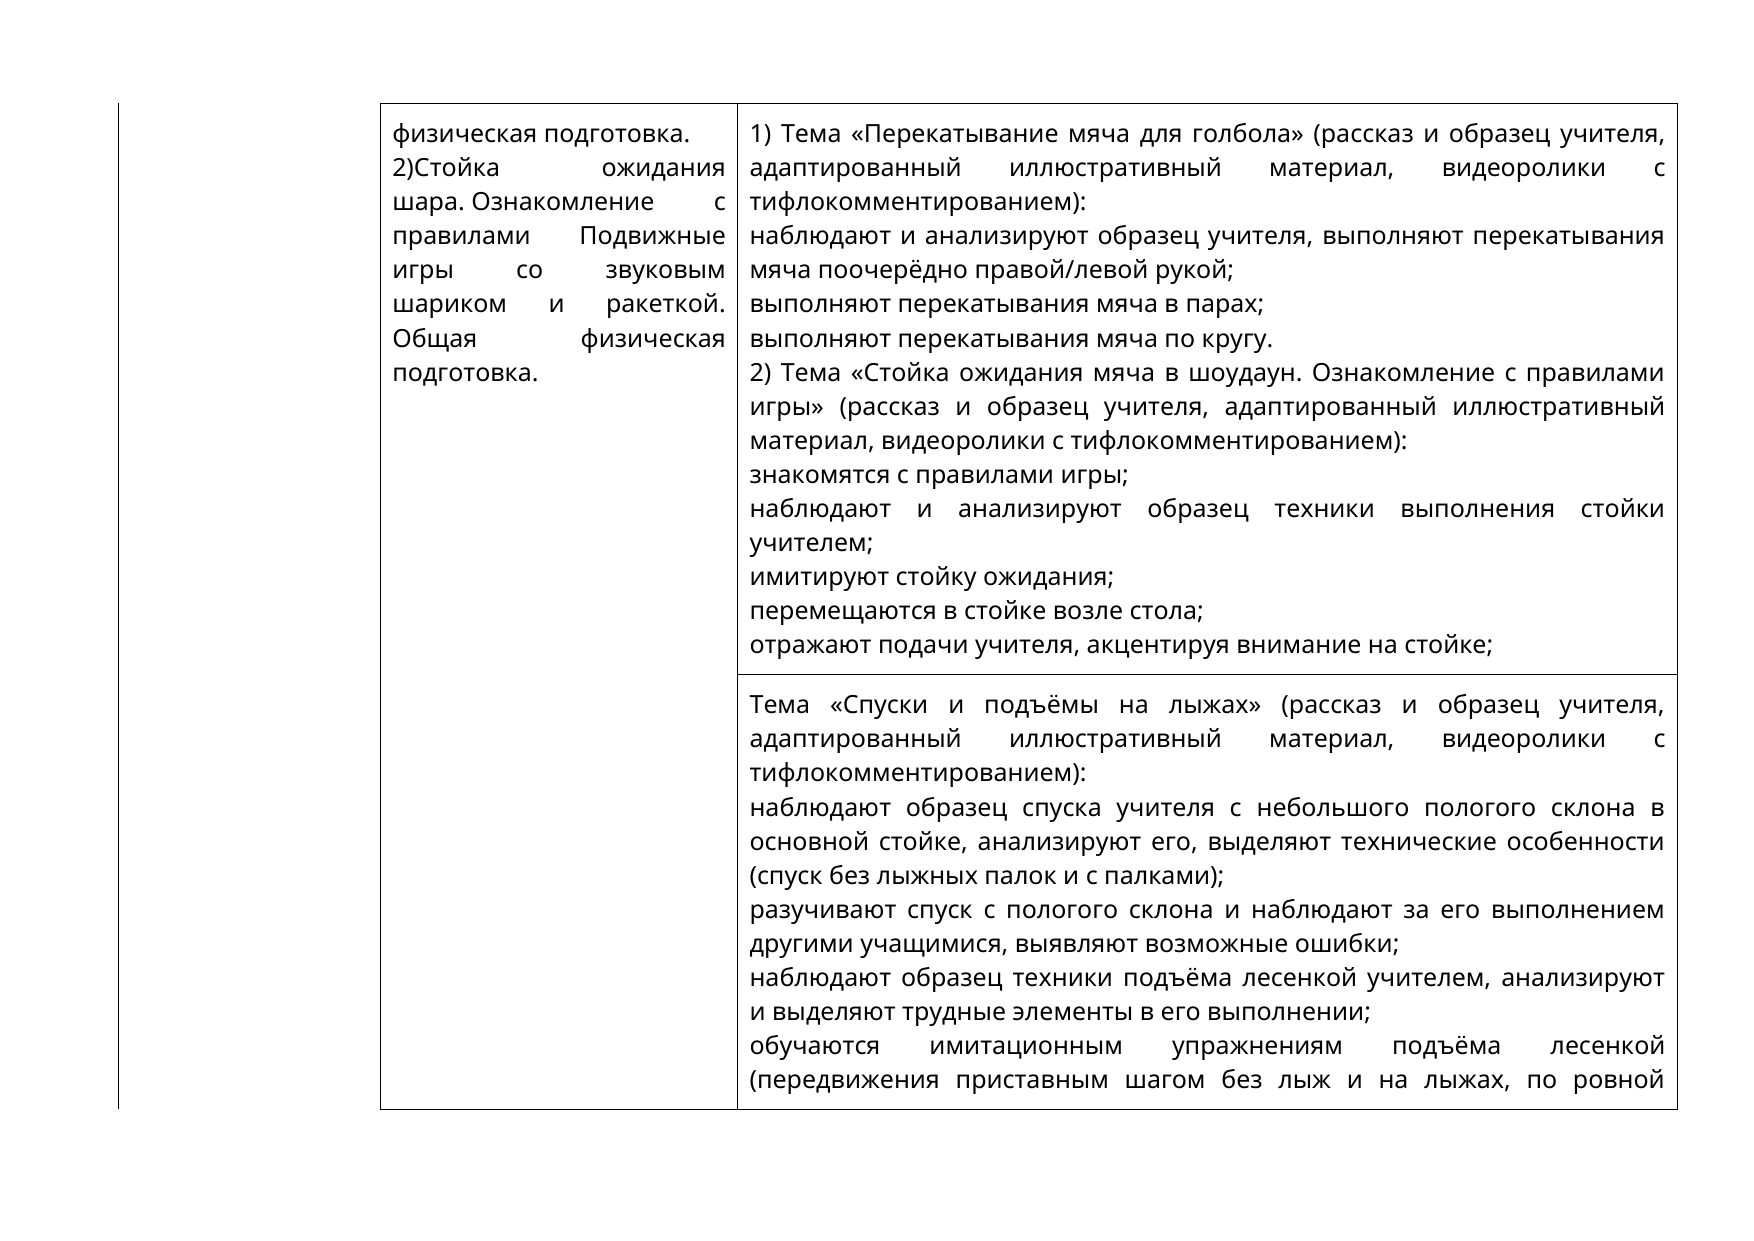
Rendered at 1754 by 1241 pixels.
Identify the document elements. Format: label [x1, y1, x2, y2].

table_cell [738, 675, 1677, 1109]
table_cell [381, 104, 737, 1109]
table_cell [738, 104, 1677, 674]
